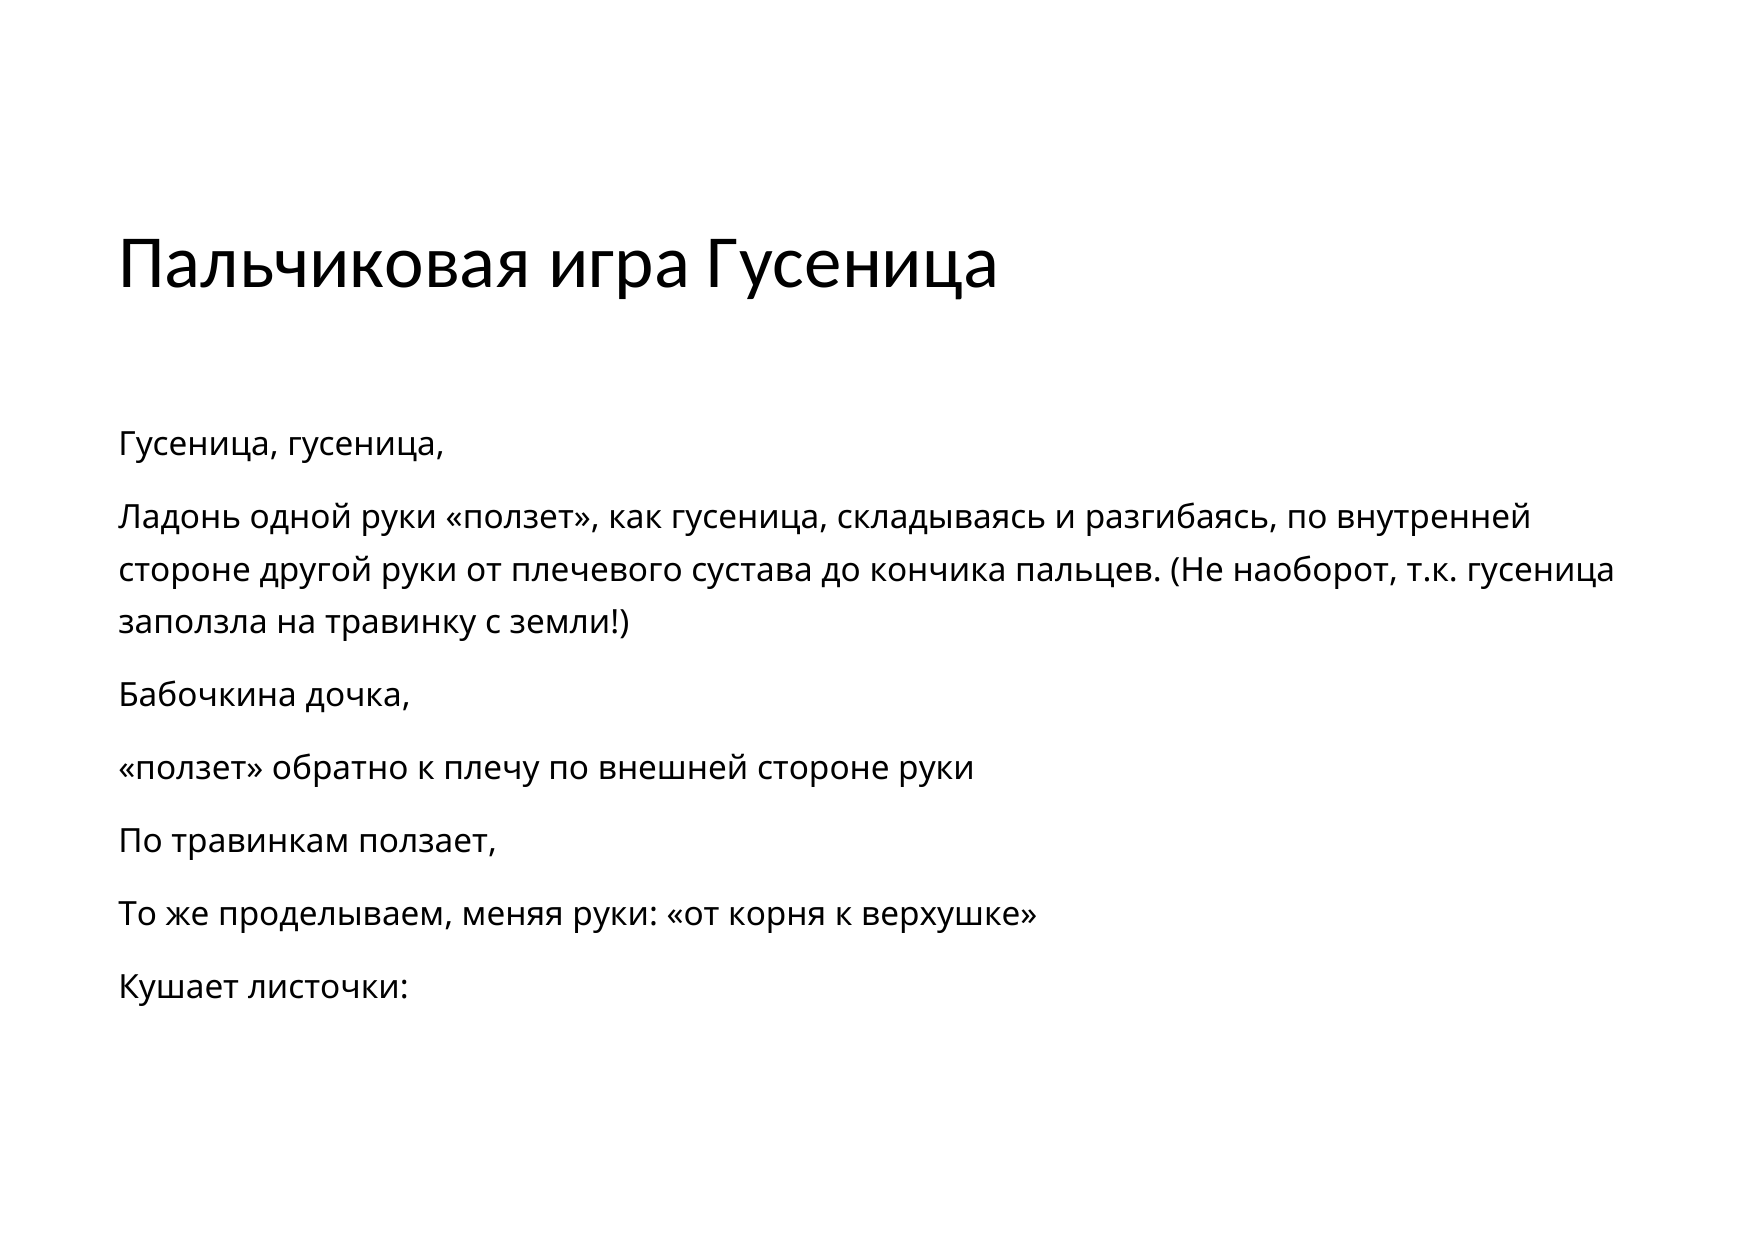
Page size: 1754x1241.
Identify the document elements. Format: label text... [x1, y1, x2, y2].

text Ладонь одной руки «ползет», как гусеница, складываясь и разгибаясь, по внутренней стороне другой руки от плечевого сустава до кончика пальцев. (Не наоборот, т.к. гусеница заползла на травинку с земли!) [118, 493, 1636, 643]
text Пальчиковая игра Гусеница [118, 214, 1636, 306]
text Бабочкина дочка, [118, 671, 1636, 716]
text По травинкам ползает, [118, 817, 1636, 862]
text То же проделываем, меняя руки: «от корня к верхушке» [118, 889, 1636, 935]
text Гусеница, гусеница, [118, 420, 1636, 466]
text «ползет» обратно к плечу по внешней стороне руки [118, 743, 1636, 789]
text Кушает листочки: [118, 963, 1636, 1008]
